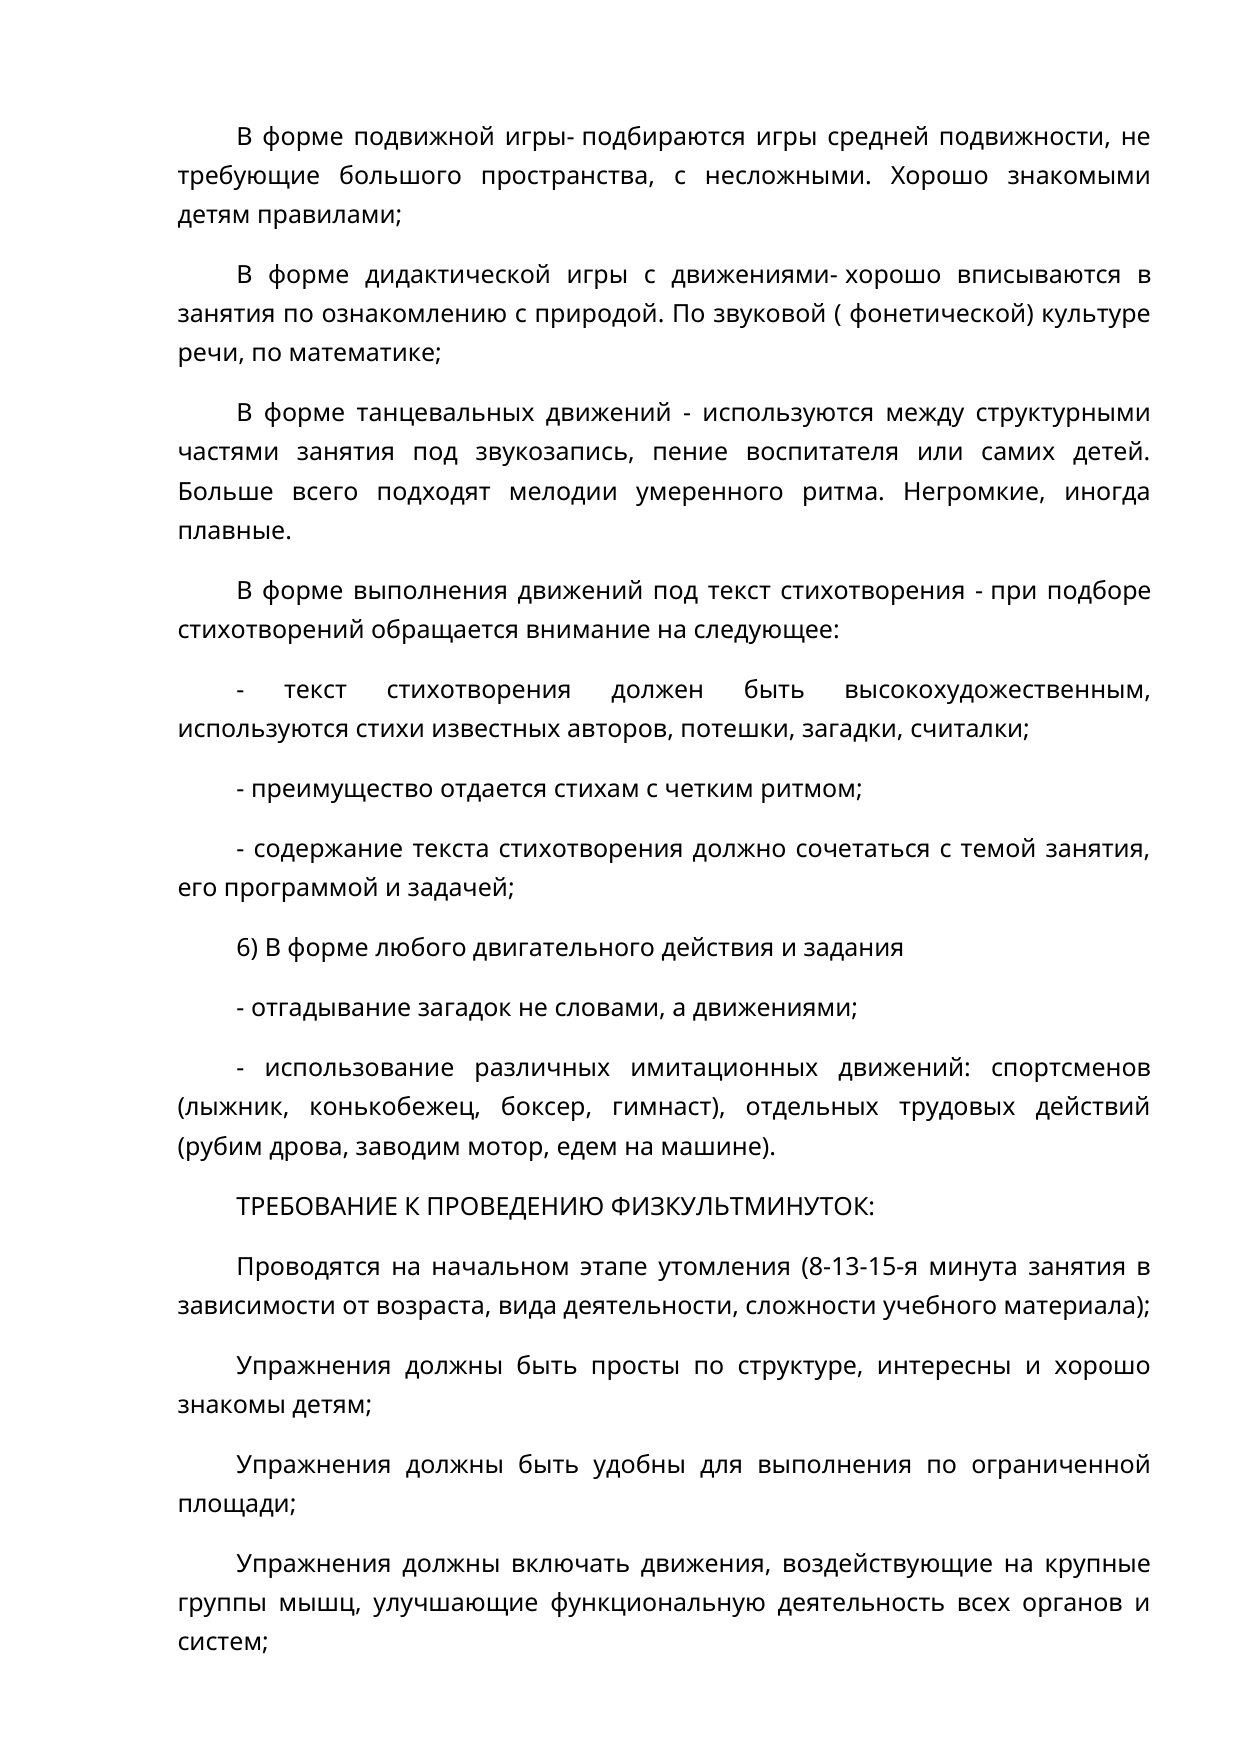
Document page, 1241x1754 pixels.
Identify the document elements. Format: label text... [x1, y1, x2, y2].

text В форме дидактической игры с движениями- хорошо вписываются в занятия по ознакомлению с природой. По звуковой ( фонетической) культуре речи, по математике; [177, 256, 1152, 369]
text - отгадывание загадок не словами, а движениями; [177, 990, 1152, 1024]
text 6) В форме любого двигательного действия и задания [177, 930, 1152, 964]
text Упражнения должны быть просты по структуре, интересны и хорошо знакомы детям; [177, 1347, 1152, 1421]
text В форме танцевальных движений - используются между структурными частями занятия под звукозапись, пение воспитателя или самих детей. Больше всего подходят мелодии умеренного ритма. Негромкие, иногда плавные. [177, 395, 1152, 546]
text В форме подвижной игры- подбираются игры средней подвижности, не требующие большого пространства, с несложными. Хорошо знакомыми детям правилами; [177, 118, 1152, 231]
text Проводятся на начальном этапе утомления (8-13-15-я минута занятия в зависимости от возраста, вида деятельности, сложности учебного материала); [177, 1248, 1152, 1321]
text ТРЕБОВАНИЕ К ПРОВЕДЕНИЮ ФИЗКУЛЬТМИНУТОК: [177, 1188, 1152, 1222]
text - преимущество отдается стихам с четким ритмом; [177, 771, 1152, 805]
text В форме выполнения движений под текст стихотворения - при подборе стихотворений обращается внимание на следующее: [177, 572, 1152, 646]
text Упражнения должны включать движения, воздействующие на крупные группы мышц, улучшающие функциональную деятельность всех органов и систем; [177, 1546, 1152, 1658]
text Упражнения должны быть удобны для выполнения по ограниченной площади; [177, 1446, 1152, 1520]
text - использование различных имитационных движений: спортсменов (лыжник, конькобежец, боксер, гимнаст), отдельных трудовых действий (рубим дрова, заводим мотор, едем на машине). [177, 1050, 1152, 1162]
text - содержание текста стихотворения должно сочетаться с темой занятия, его программой и задачей; [177, 831, 1152, 904]
text - текст стихотворения должен быть высокохудожественным, используются стихи известных авторов, потешки, загадки, считалки; [177, 671, 1152, 745]
